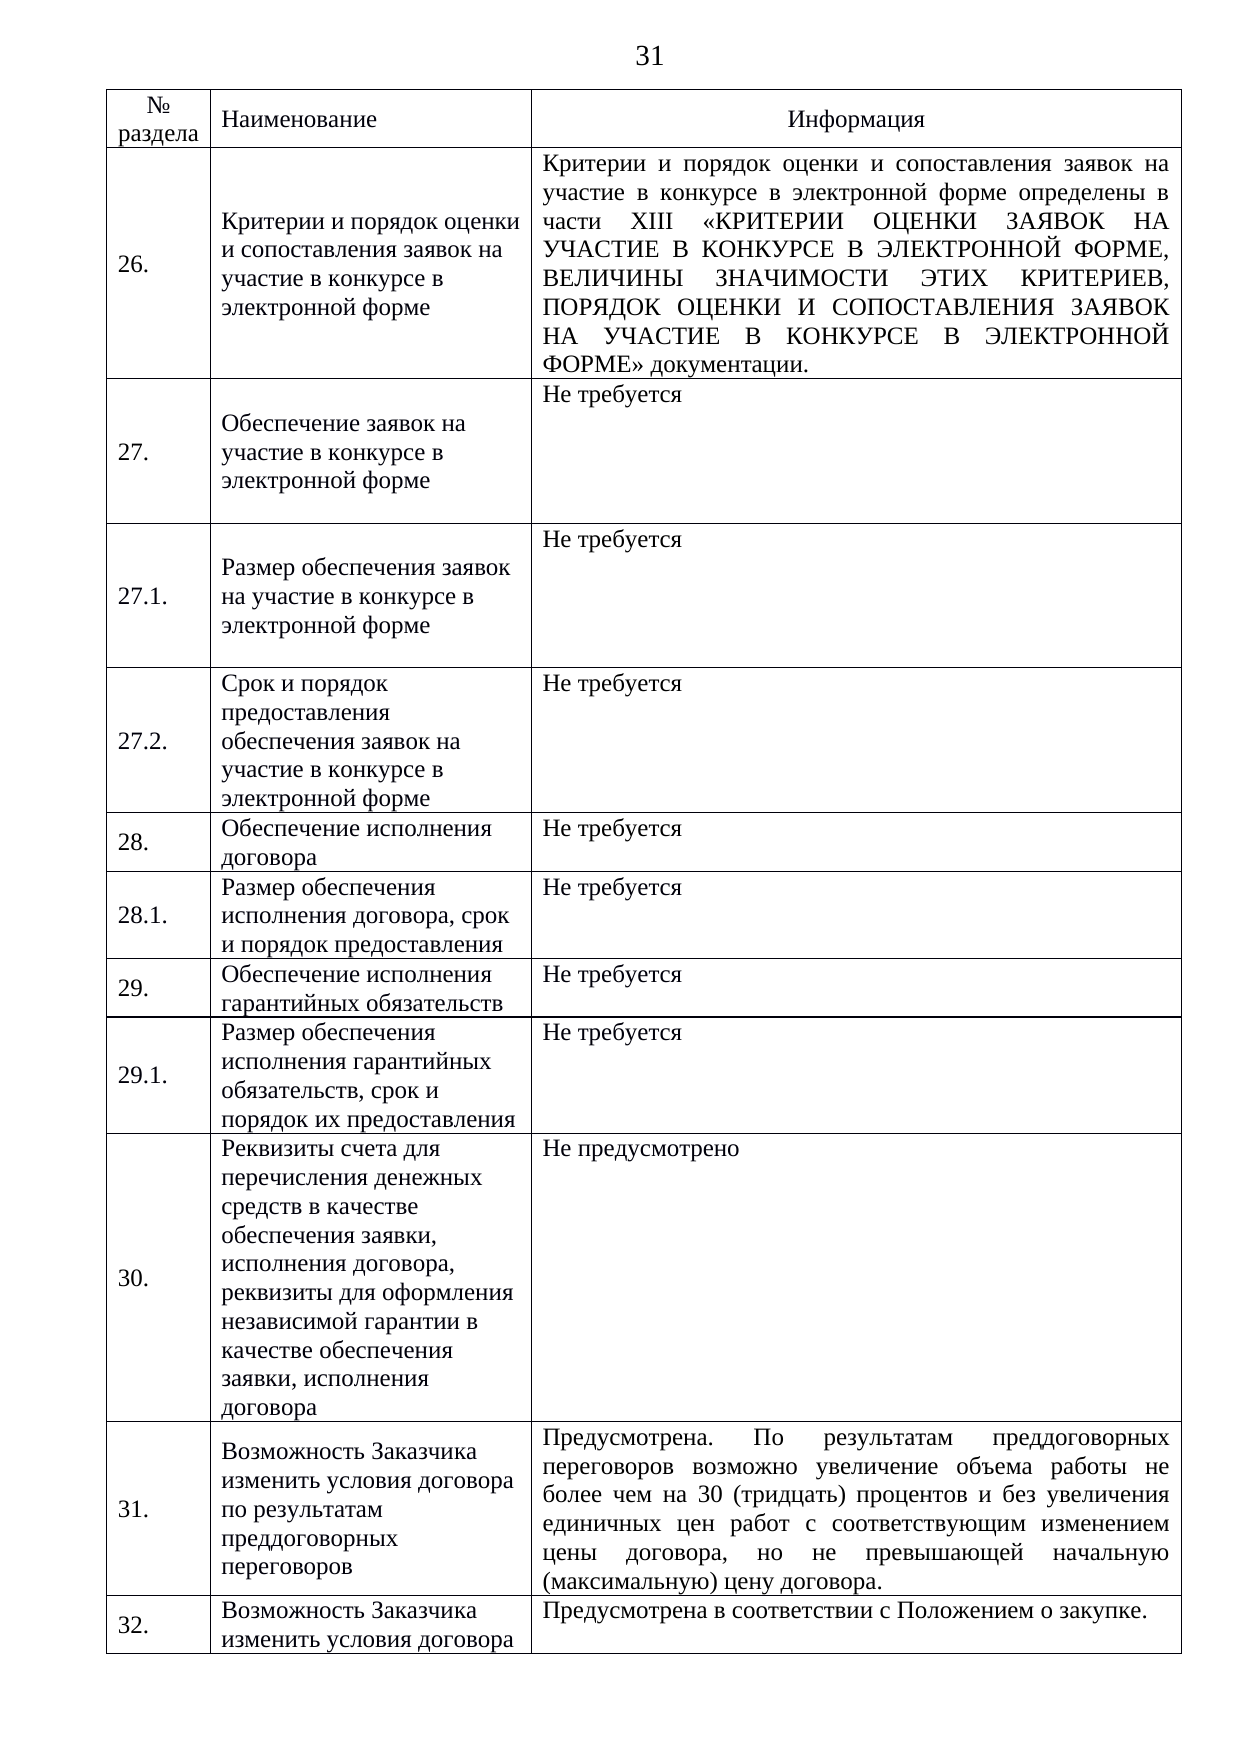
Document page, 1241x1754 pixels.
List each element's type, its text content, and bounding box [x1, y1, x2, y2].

table_cell 27.1. [107, 524, 210, 667]
table_cell Критерии и порядок оценки и сопоставления заявок на участие в конкурсе в электронной форме определены в части XIII «КРИТЕРИИ ОЦЕНКИ ЗАЯВОК НА УЧАСТИЕ В КОНКУРСЕ В ЭЛЕКТРОННОЙ ФОРМЕ, ВЕЛИЧИНЫ ЗНАЧИМОСТИ ЭТИХ КРИТЕРИЕВ, ПОРЯДОК ОЦЕНКИ И СОПОСТАВЛЕНИЯ ЗАЯВОК НА УЧАСТИЕ В КОНКУРСЕ В ЭЛЕКТРОННОЙ ФОРМЕ» документации. [532, 148, 1181, 378]
table_cell [107, 1422, 210, 1594]
table_cell Не требуется [532, 524, 1181, 667]
table_cell Обеспечение заявок на участие в конкурсе в электронной форме [211, 379, 531, 523]
table_cell Обеспечение исполнения договора [211, 813, 531, 871]
table_cell [107, 959, 210, 1016]
table_cell [107, 379, 210, 523]
table_cell Не предусмотрено [532, 1134, 1181, 1421]
table_cell Критерии и порядок оценки и сопоставления заявок на участие в конкурсе в электронной форме [211, 148, 531, 378]
table_cell [107, 813, 210, 871]
table_header Наименование [211, 90, 531, 147]
table_cell Не требуется [532, 379, 1181, 523]
table_cell [107, 148, 210, 378]
table_cell Реквизиты счета для перечисления денежных средств в качестве обеспечения заявки, исполнения договора, реквизиты для оформления независимой гарантии в качестве обеспечения заявки, исполнения договора [211, 1134, 531, 1421]
table_cell 28.1. [107, 872, 210, 958]
table_cell Возможность Заказчика изменить условия договора по результатам преддоговорных переговоров [211, 1422, 531, 1594]
table_cell Размер обеспечения исполнения гарантийных обязательств, срок и порядок их предоставления [211, 1018, 531, 1132]
table_cell 29.1. [107, 1018, 210, 1132]
table_cell Не требуется [532, 872, 1181, 958]
table_cell Не требуется [532, 813, 1181, 871]
table_cell Не требуется [532, 959, 1181, 1016]
table_cell Размер обеспечения исполнения договора, срок и порядок предоставления [211, 872, 531, 958]
table_cell Предусмотрена в соответствии с Положением о закупке. [532, 1596, 1181, 1653]
table_cell Срок и порядок предоставления обеспечения заявок на участие в конкурсе в электронной форме [211, 668, 531, 812]
table_cell 27.2. [107, 668, 210, 812]
table_cell Предусмотрена. По результатам преддоговорных переговоров возможно увеличение объема работы не более чем на 30 (тридцать) процентов и без увеличения единичных цен работ с соответствующим изменением цены договора, но не превышающей начальную (максимальную) цену договора. [532, 1422, 1181, 1594]
table_header № раздела [107, 90, 210, 147]
table_cell Обеспечение исполнения гарантийных обязательств [211, 959, 531, 1016]
table_cell Размер обеспечения заявок на участие в конкурсе в электронной форме [211, 524, 531, 667]
table_cell [107, 1596, 210, 1653]
table_cell Возможность Заказчика изменить условия договора [211, 1596, 531, 1653]
table_header Информация [532, 90, 1181, 147]
table_cell [107, 1134, 210, 1421]
table_cell Не требуется [532, 1018, 1181, 1132]
table_cell Не требуется [532, 668, 1181, 812]
